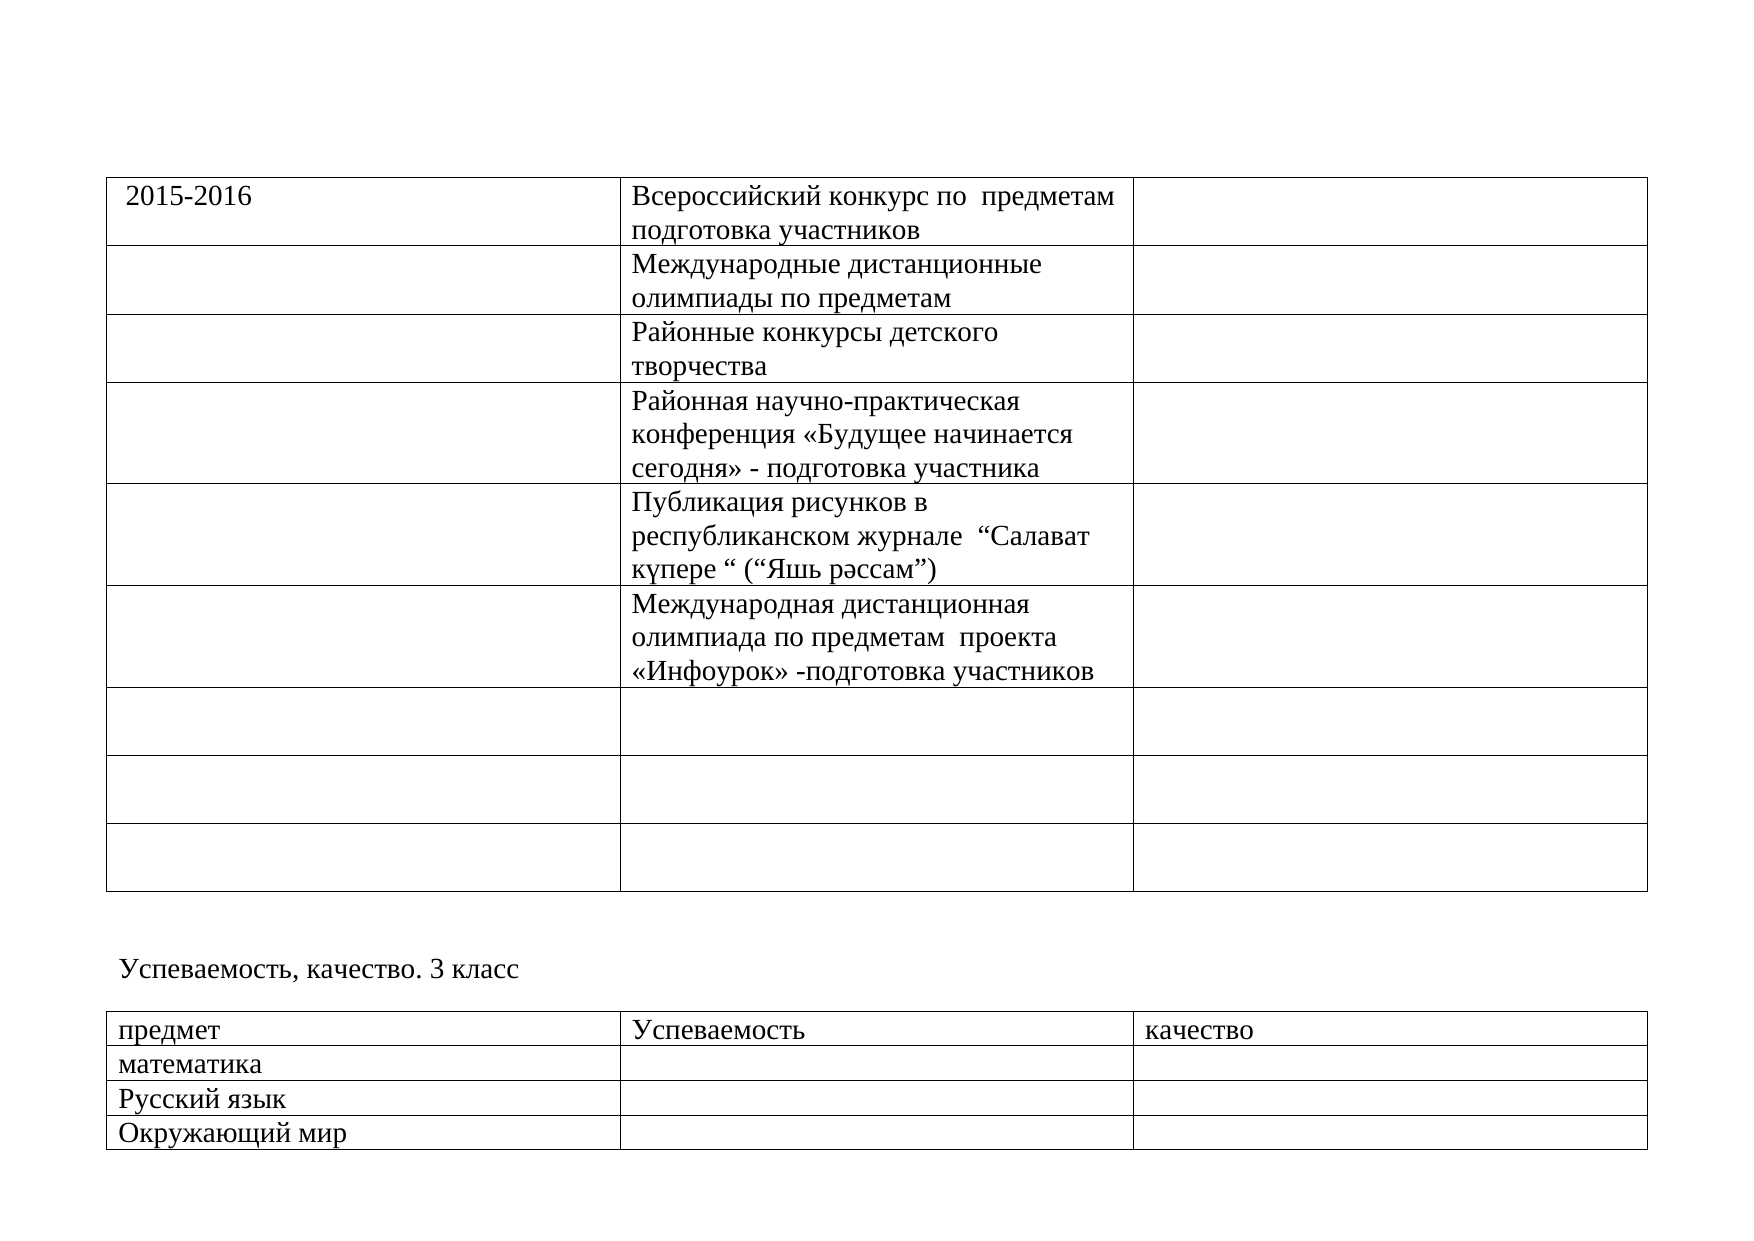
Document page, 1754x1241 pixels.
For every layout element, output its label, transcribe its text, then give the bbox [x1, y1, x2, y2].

table_cell Районные конкурсы детского творчества [621, 315, 1133, 382]
text Успеваемость, качество. 3 класс [118, 951, 1636, 985]
table_cell [1134, 484, 1647, 585]
table_cell [1134, 178, 1647, 245]
table_cell [107, 824, 620, 891]
table_cell [621, 824, 1133, 891]
table_cell [107, 586, 620, 687]
table_cell [107, 756, 620, 823]
table_cell [107, 688, 620, 755]
table_cell Международные дистанционные олимпиады по предметам [621, 246, 1133, 313]
table_cell [1134, 688, 1647, 755]
table_cell Международная дистанционная олимпиада по предметам проекта «Инфоурок» -подготовка участников [621, 586, 1133, 687]
table_cell Публикация рисунков в республиканском журнале “Салават күпере “ (“Яшь рәссам”) [621, 484, 1133, 585]
table_header Успеваемость [621, 1012, 1133, 1045]
table_cell [1134, 756, 1647, 823]
table_cell Всероссийский конкурс по предметам подготовка участников [621, 178, 1133, 245]
table_cell [1134, 824, 1647, 891]
table_cell математика [107, 1046, 620, 1080]
table_cell [107, 315, 620, 382]
table_cell [107, 484, 620, 585]
table_cell [1134, 1116, 1647, 1149]
table_cell [107, 383, 620, 483]
table_cell 2015-2016 [107, 178, 620, 245]
table_cell [621, 688, 1133, 755]
table_header качество [1134, 1012, 1647, 1045]
table_cell Районная научно-практическая конференция «Будущее начинается сегодня» - подготовка участника [621, 383, 1133, 483]
table_cell [621, 1046, 1133, 1080]
table_cell Русский язык [107, 1081, 620, 1114]
table_cell [1134, 586, 1647, 687]
table_header предмет [107, 1012, 620, 1045]
table_cell Окружающий мир [107, 1116, 620, 1149]
table_cell [1134, 1081, 1647, 1114]
table_cell [1134, 383, 1647, 483]
table_cell [621, 1081, 1133, 1114]
table_cell [1134, 315, 1647, 382]
table_cell [621, 1116, 1133, 1149]
table_cell [1134, 1046, 1647, 1080]
table_cell [107, 246, 620, 313]
table_cell [621, 756, 1133, 823]
table_cell [1134, 246, 1647, 313]
